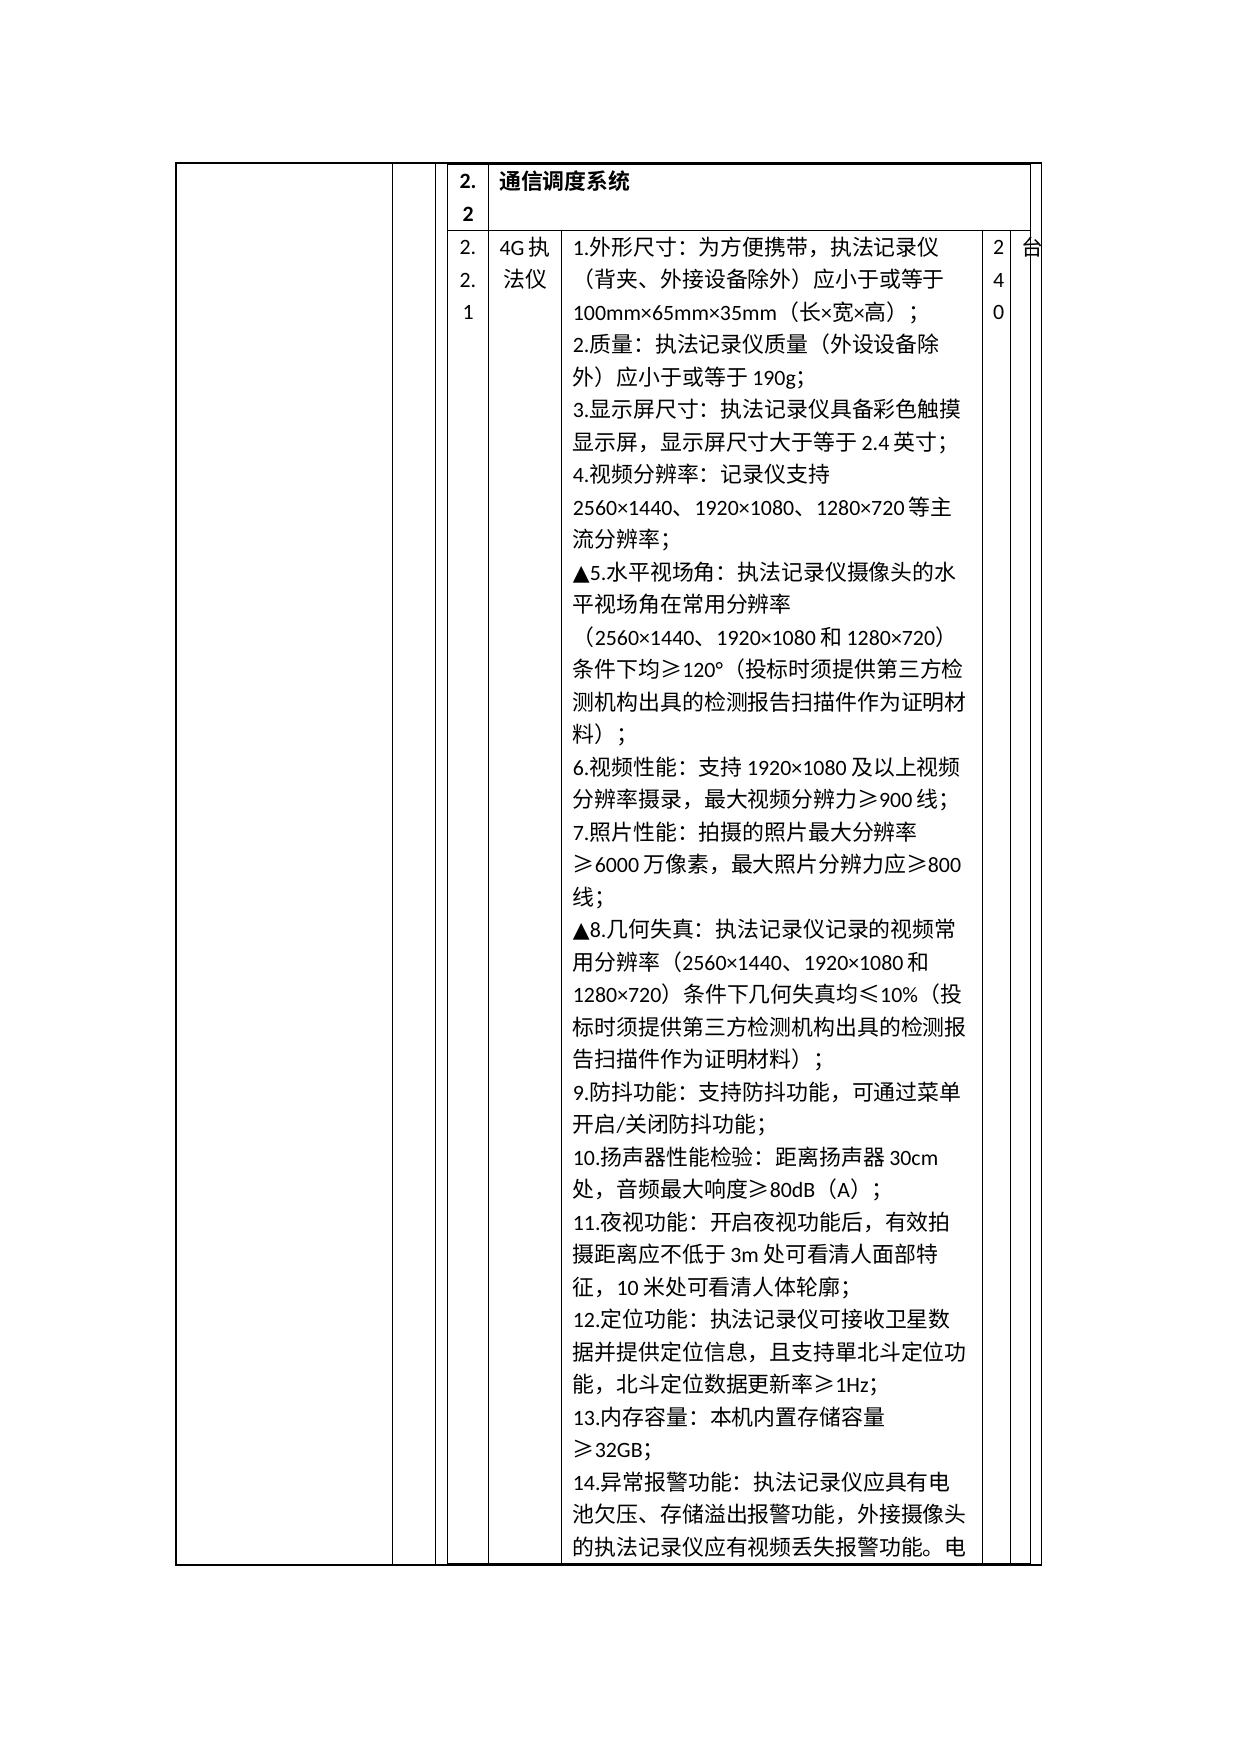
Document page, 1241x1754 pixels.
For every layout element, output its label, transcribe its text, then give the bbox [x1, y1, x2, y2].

table_cell [562, 231, 982, 1563]
table_cell [436, 164, 447, 1564]
table_cell [983, 231, 1010, 1563]
table_cell [489, 165, 1030, 230]
table_cell [1011, 231, 1030, 1563]
table_cell [448, 165, 488, 230]
table_cell [489, 231, 561, 1563]
table_cell [177, 164, 392, 1564]
table_cell [448, 231, 488, 1563]
table_cell [1031, 245, 1041, 1564]
table_cell 1 [393, 164, 435, 1564]
table_cell [1031, 164, 1041, 244]
